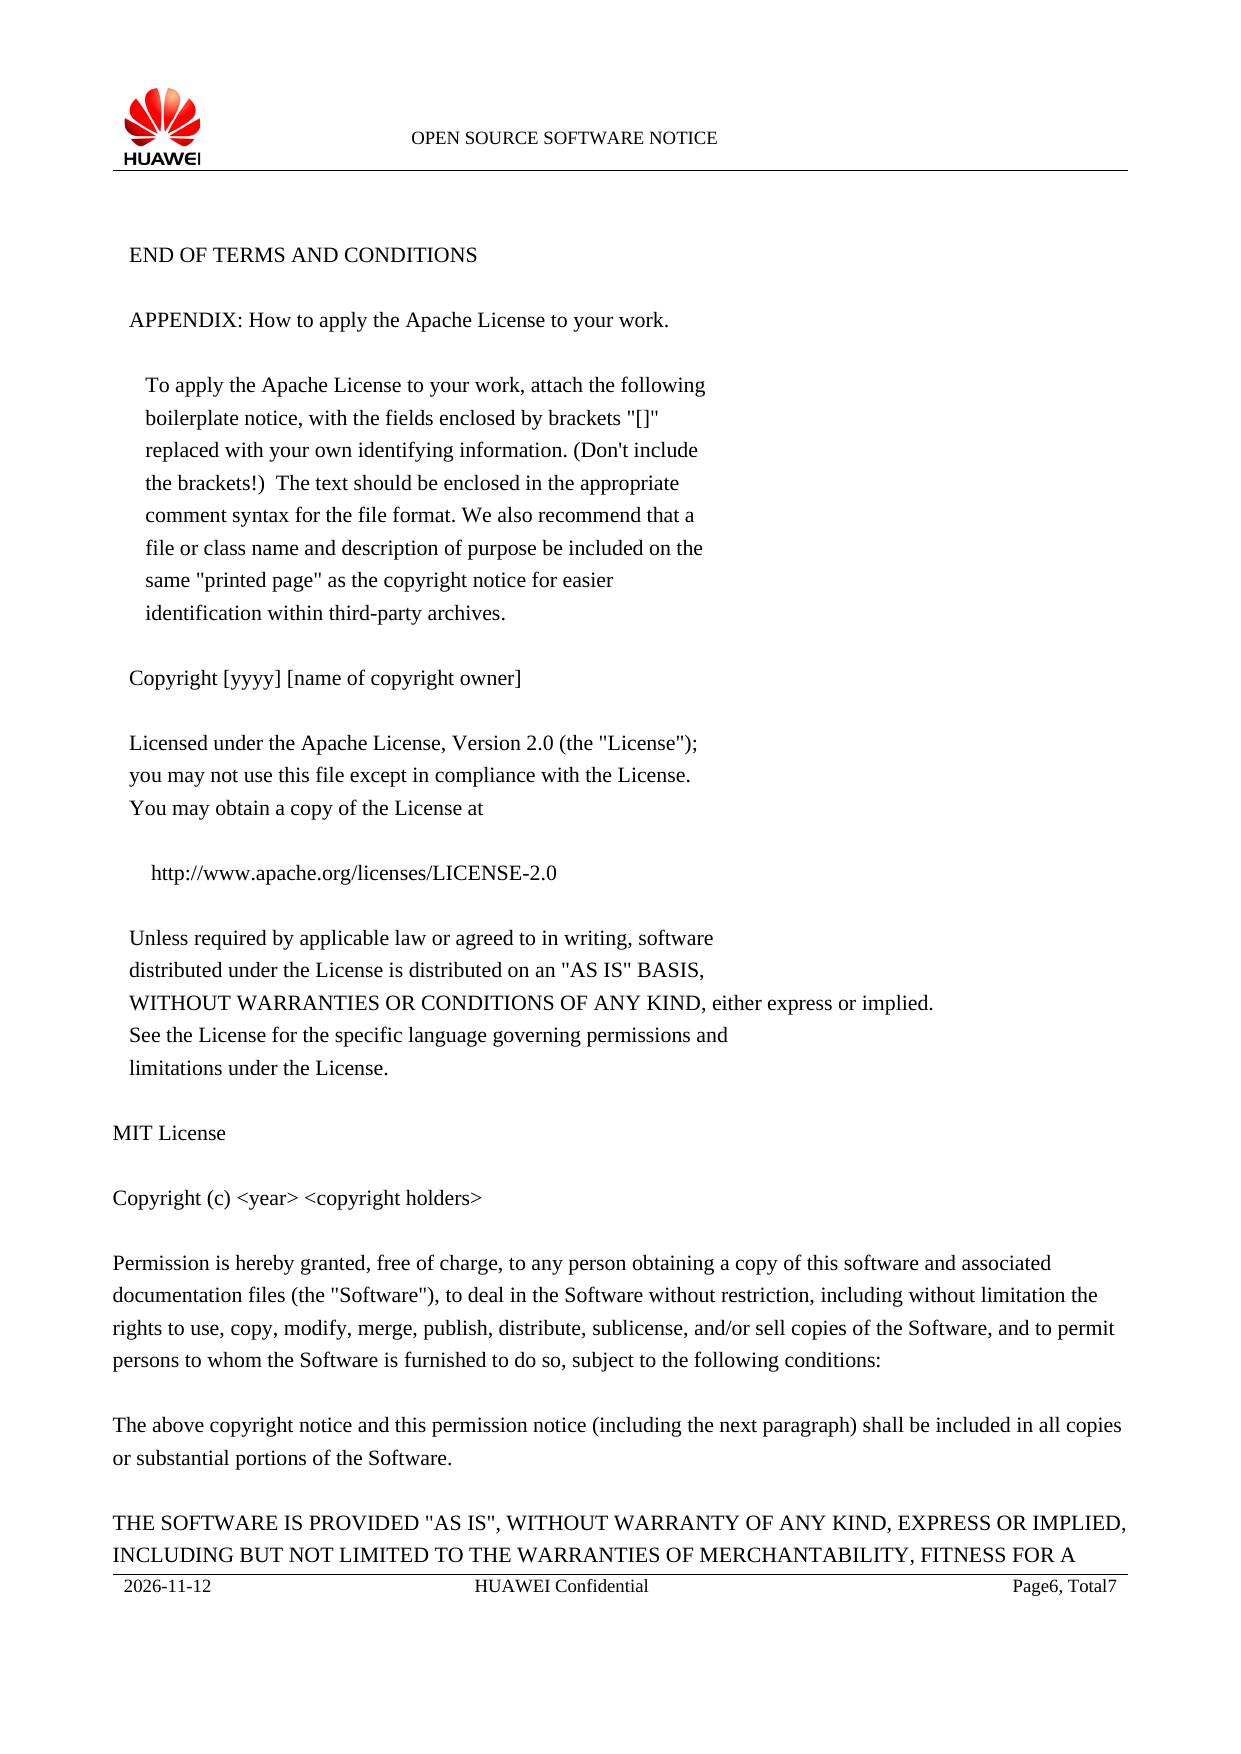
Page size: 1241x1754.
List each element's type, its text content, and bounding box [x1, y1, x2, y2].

picture [124, 88, 201, 165]
